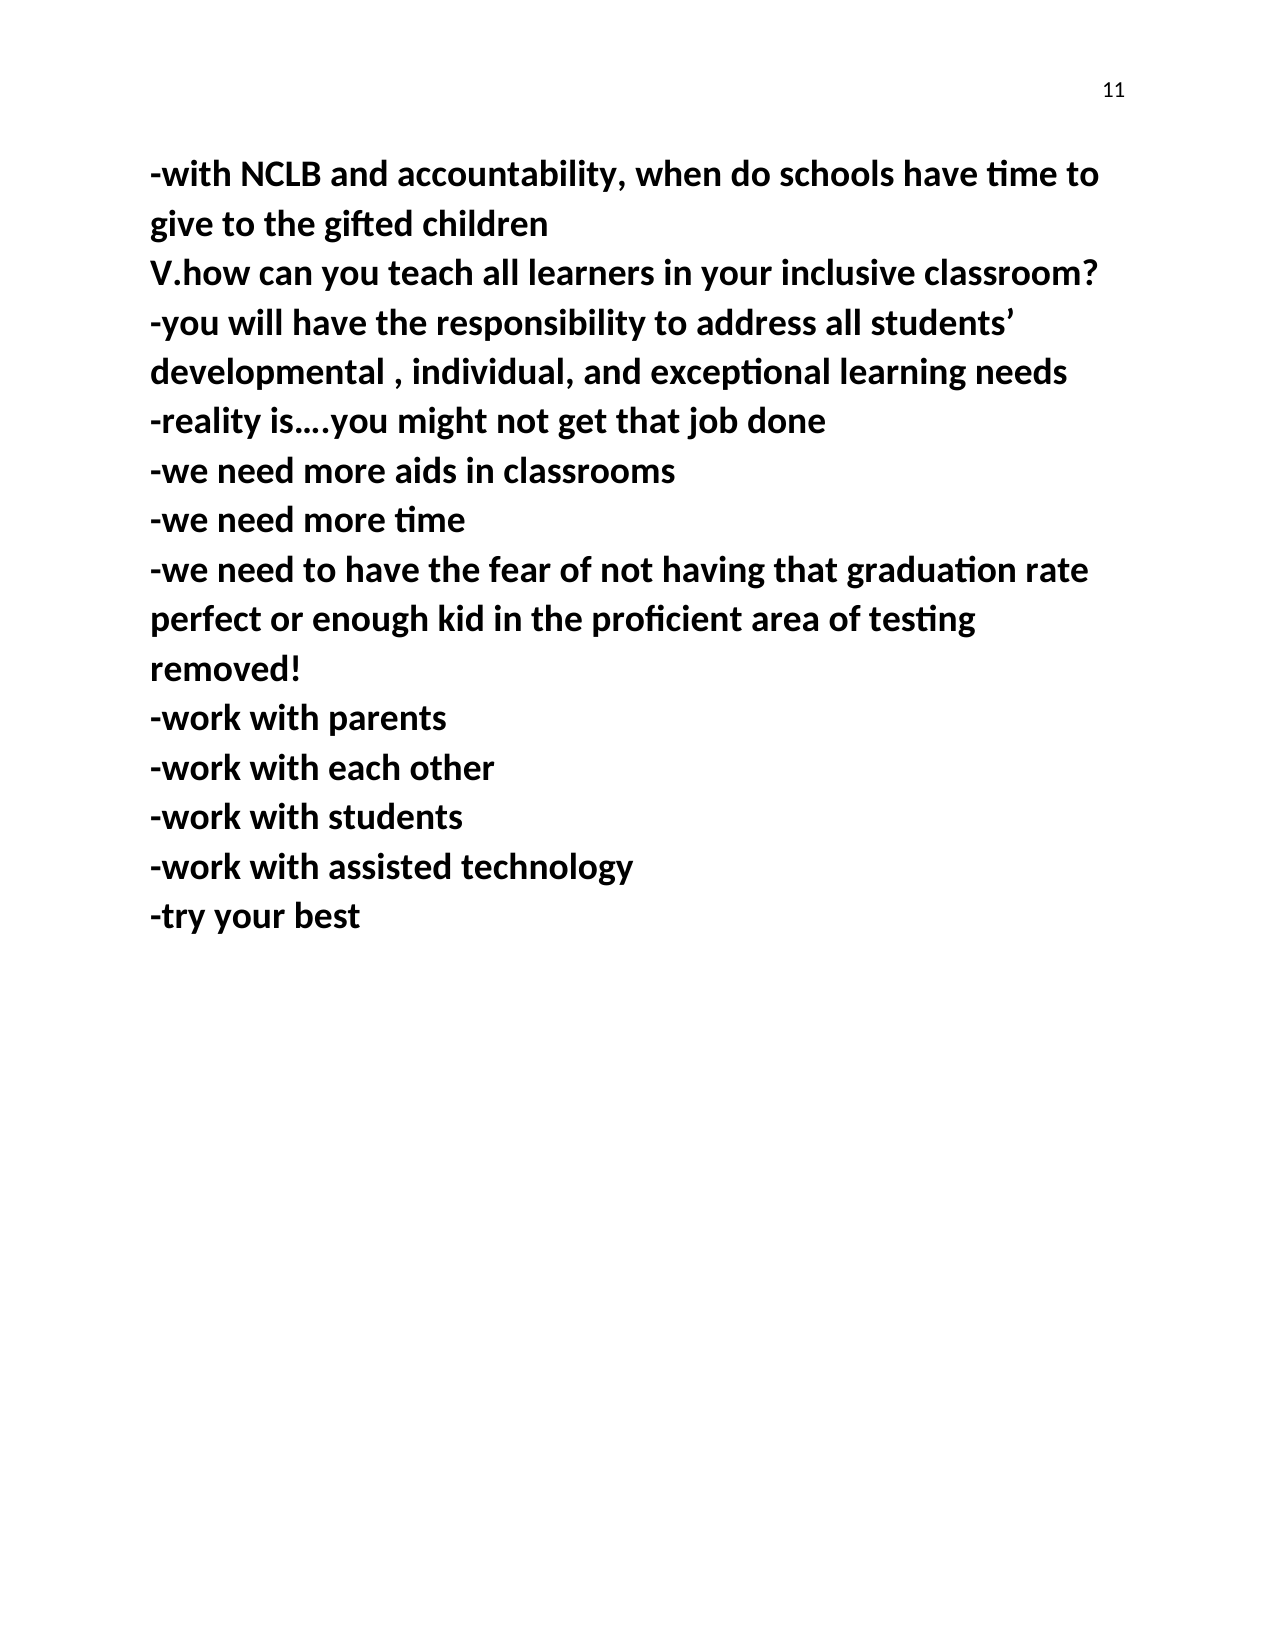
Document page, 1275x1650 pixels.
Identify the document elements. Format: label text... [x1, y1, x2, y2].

text -work with each other [150, 744, 1125, 789]
text -work with students [150, 793, 1125, 839]
text -work with parents [150, 694, 1125, 740]
text -you will have the responsibility to address all students’ developmental , individual, and exceptional learning needs [150, 298, 1125, 394]
text -we need to have the fear of not having that graduation rate perfect or enough kid in the proficient area of testing removed! [150, 546, 1125, 691]
text -try your best [150, 892, 1125, 938]
text -reality is….you might not get that job done [150, 397, 1125, 443]
text V.how can you teach all learners in your inclusive classroom? [150, 249, 1125, 295]
text -we need more time [150, 496, 1125, 542]
text -we need more aids in classrooms [150, 447, 1125, 493]
text -work with assisted technology [150, 843, 1125, 888]
text -with NCLB and accountability, when do schools have time to give to the gifted children [150, 150, 1125, 245]
